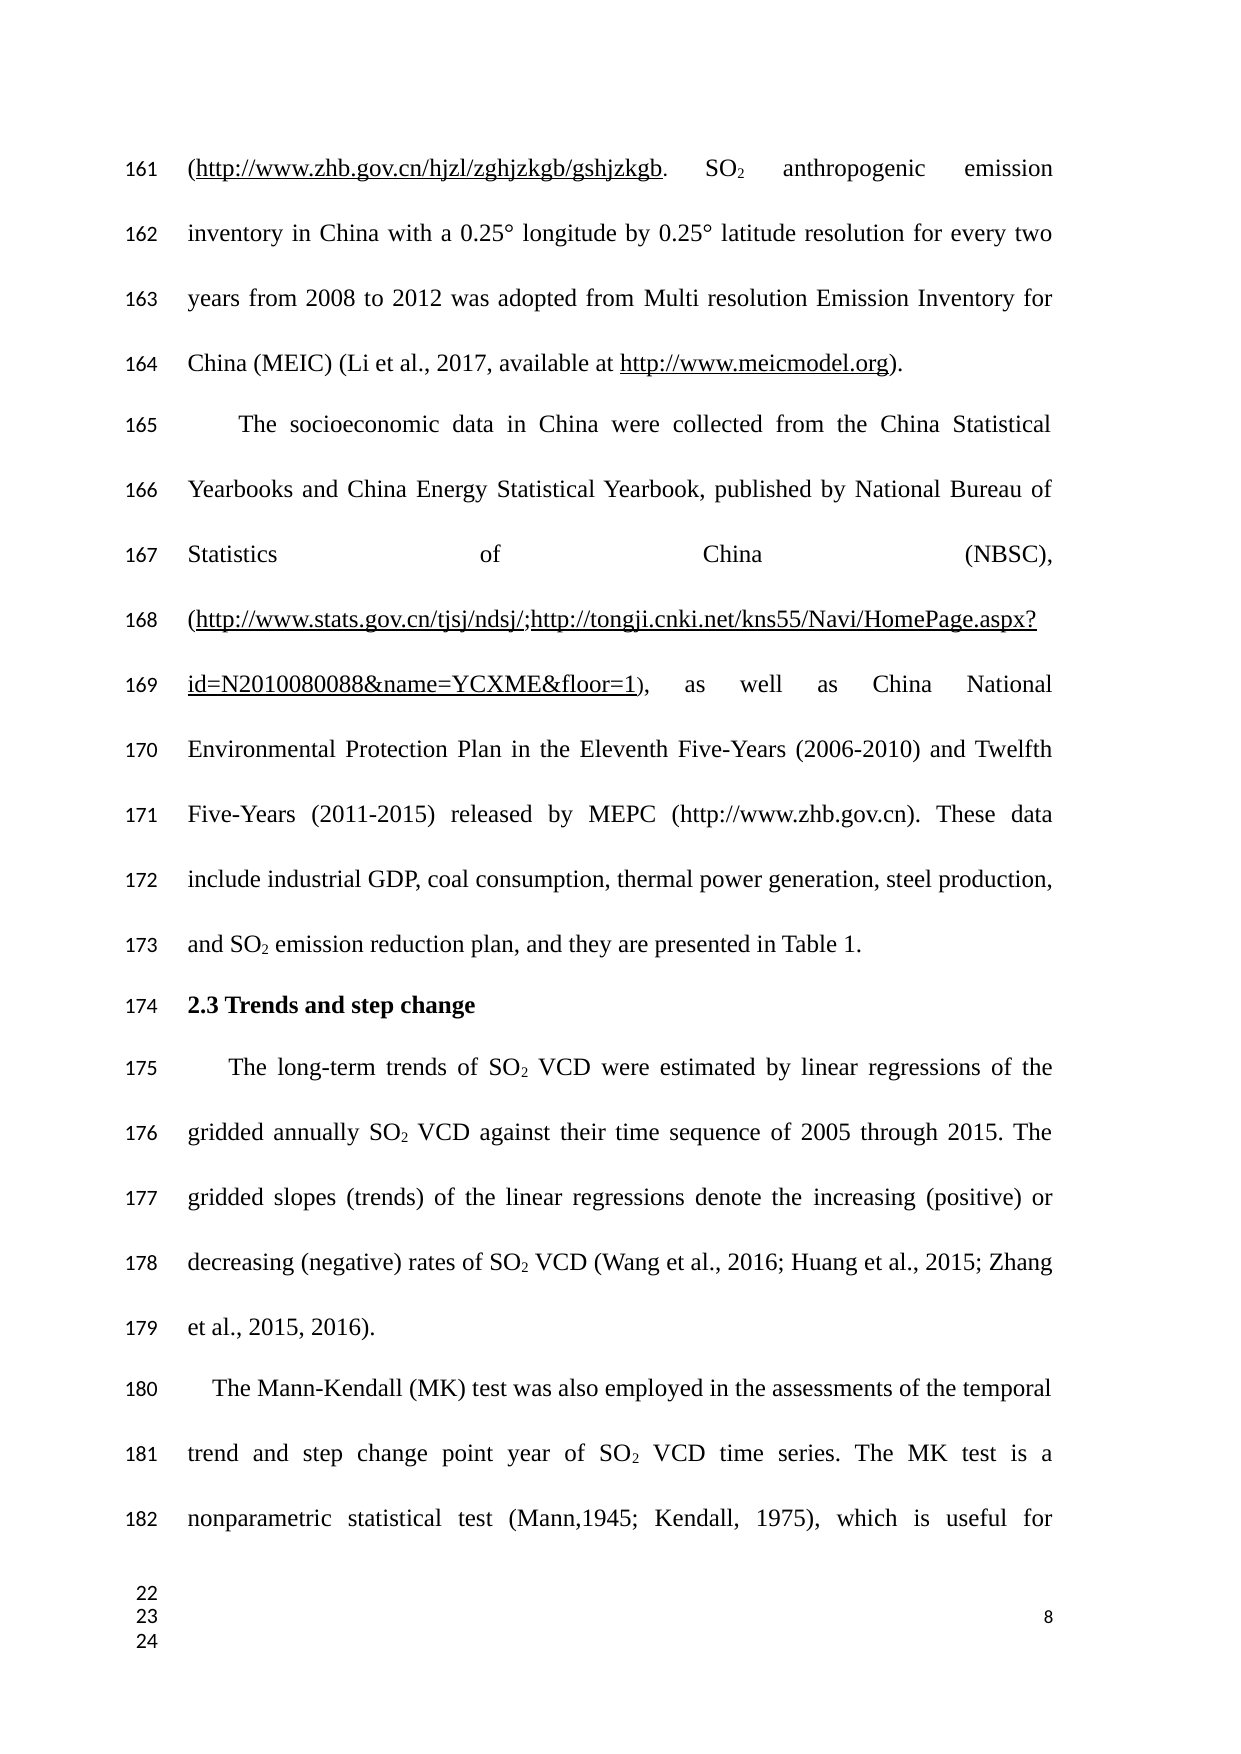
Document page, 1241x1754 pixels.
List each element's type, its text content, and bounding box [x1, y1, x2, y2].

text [187, 1371, 1053, 1533]
text 2.3 Trends and step change [187, 988, 1053, 1021]
text The socioeconomic data in China were collected from the China Statistical Yearbooks and China Energy Statistical Yearbook, published by National Bureau of Statistics of China (NBSC), (http://www.stats.gov.cn/tjsj/ndsj/;http://tongji.cnki.net/kns55/Navi/HomePage.aspx?id=N2010080088&name=YCXME&floor=1), as well as China National Environmental Protection Plan in the Eleventh Five-Years (2006-2010) and Twelfth Five-Years (2011-2015) released by MEPC (http://www.zhb.gov.cn). These data include industrial GDP, coal consumption, thermal power generation, steel production, and SO2 emission reduction plan, and they are presented in Table 1. [187, 407, 1053, 960]
text The long-term trends of SO2 VCD were estimated by linear regressions of the gridded annually SO2 VCD against their time sequence of 2005 through 2015. The gridded slopes (trends) of the linear regressions denote the increasing (positive) or decreasing (negative) rates of SO2 VCD (Wang et al., 2016; Huang et al., 2015; Zhang et al., 2015, 2016). [187, 1050, 1053, 1342]
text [187, 151, 1053, 378]
